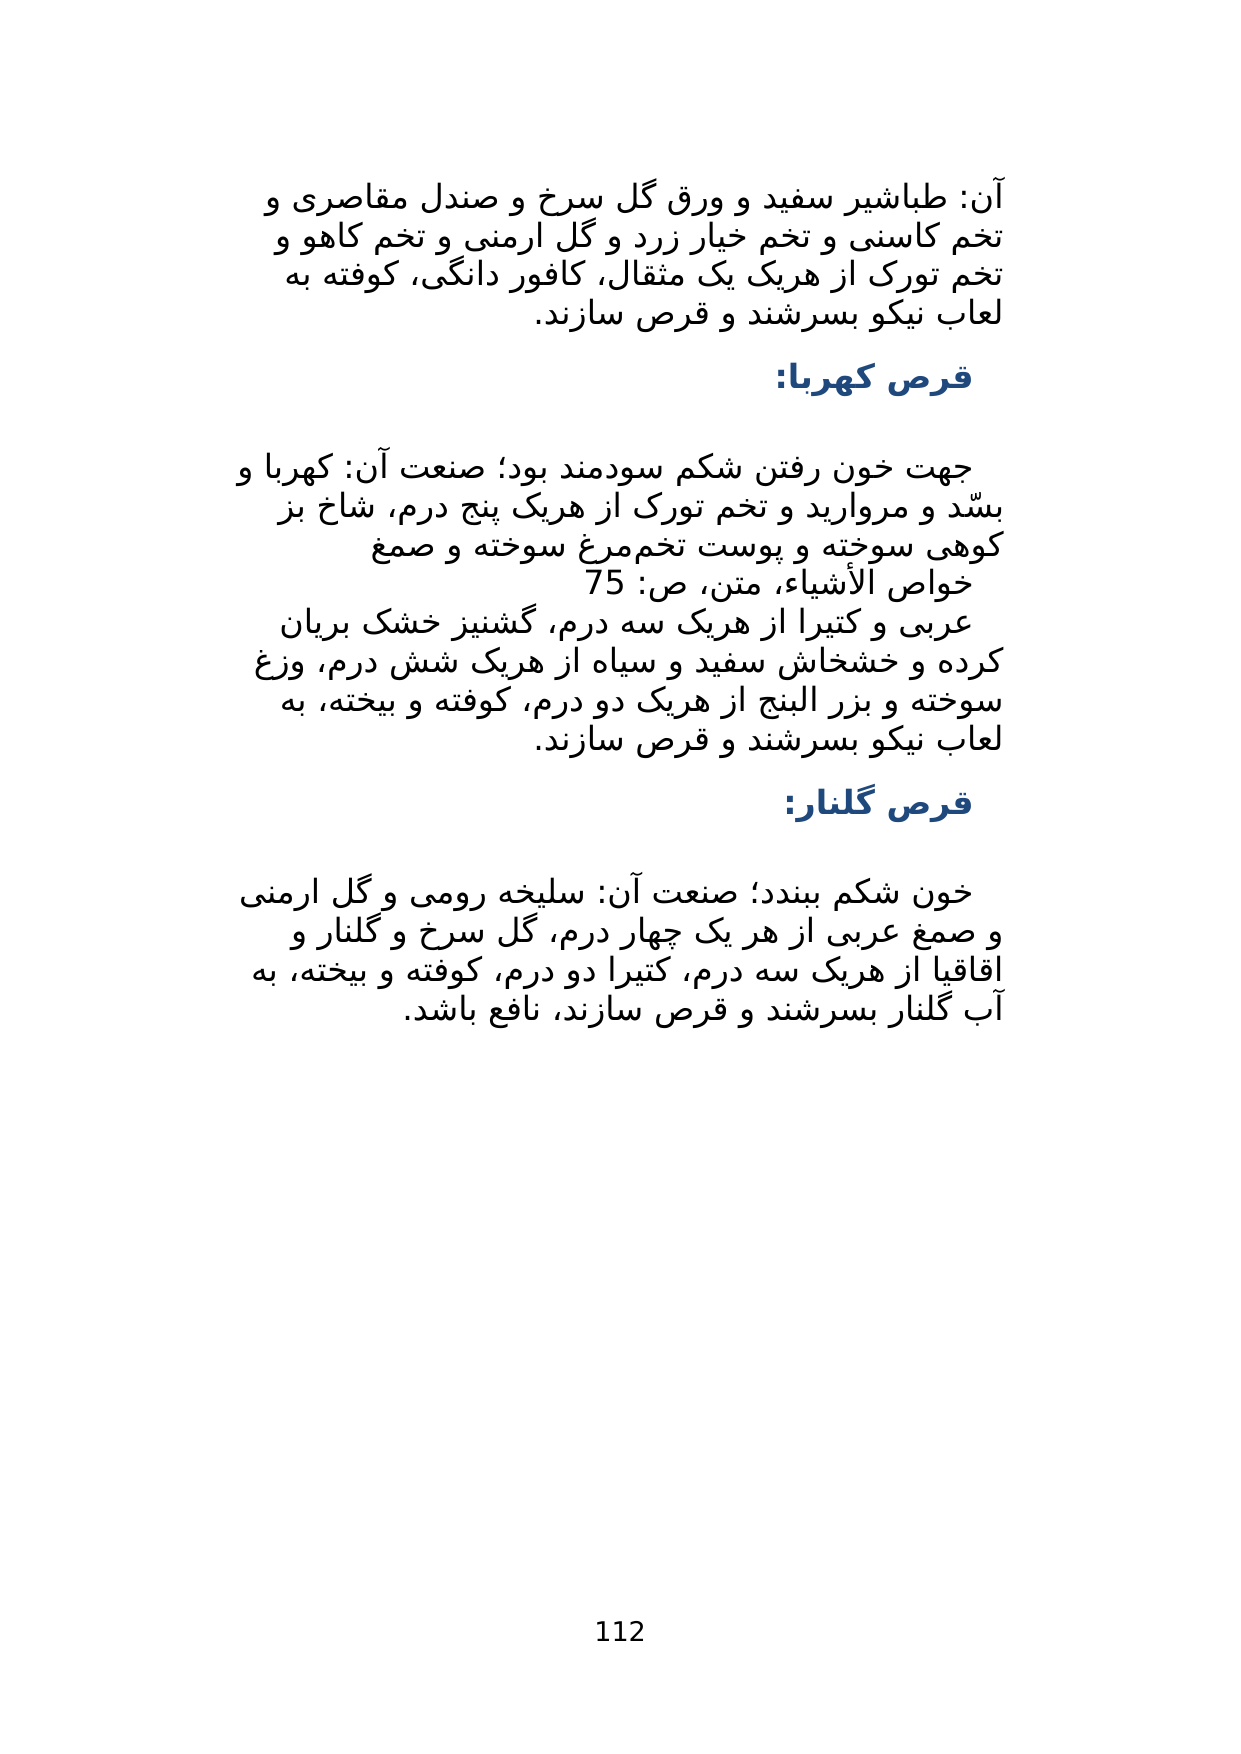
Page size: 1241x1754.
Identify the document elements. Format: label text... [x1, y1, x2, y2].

text عربی و کتیرا از هریک سه درم، گشنیز خشک بریان کرده و خشخاش سفید و سیاه از هریک شش درم، وزغ سوخته و بزر البنج از هریک دو درم، کوفته و بیخته، به لعاب نیکو بسرشند و قرص سازند. [236, 603, 1004, 758]
text خون شکم ببندد؛ صنعت آن: سلیخه رومی و گل ارمنی و صمغ عربی از هر یک چهار درم، گل سرخ و گلنار و اقاقیا از هریک سه درم، کتیرا دو درم، کوفته و بیخته، به آب گلنار بسرشند و قرص سازند، نافع باشد. [236, 873, 1004, 1028]
subtitle قرص گلنار: [236, 783, 1004, 822]
subtitle قرص کهربا: [236, 358, 1004, 396]
text جهت خون رفتن شکم سودمند بود؛ صنعت آن: کهربا و بسّد و مروارید و تخم تورک از هریک پنج درم، شاخ بز کوهی سوخته و پوست تخم‌مرغ سوخته و صمغ [236, 447, 1004, 564]
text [236, 177, 1004, 333]
text خواص الأشیاء، متن، ص: 75 [236, 564, 1004, 603]
